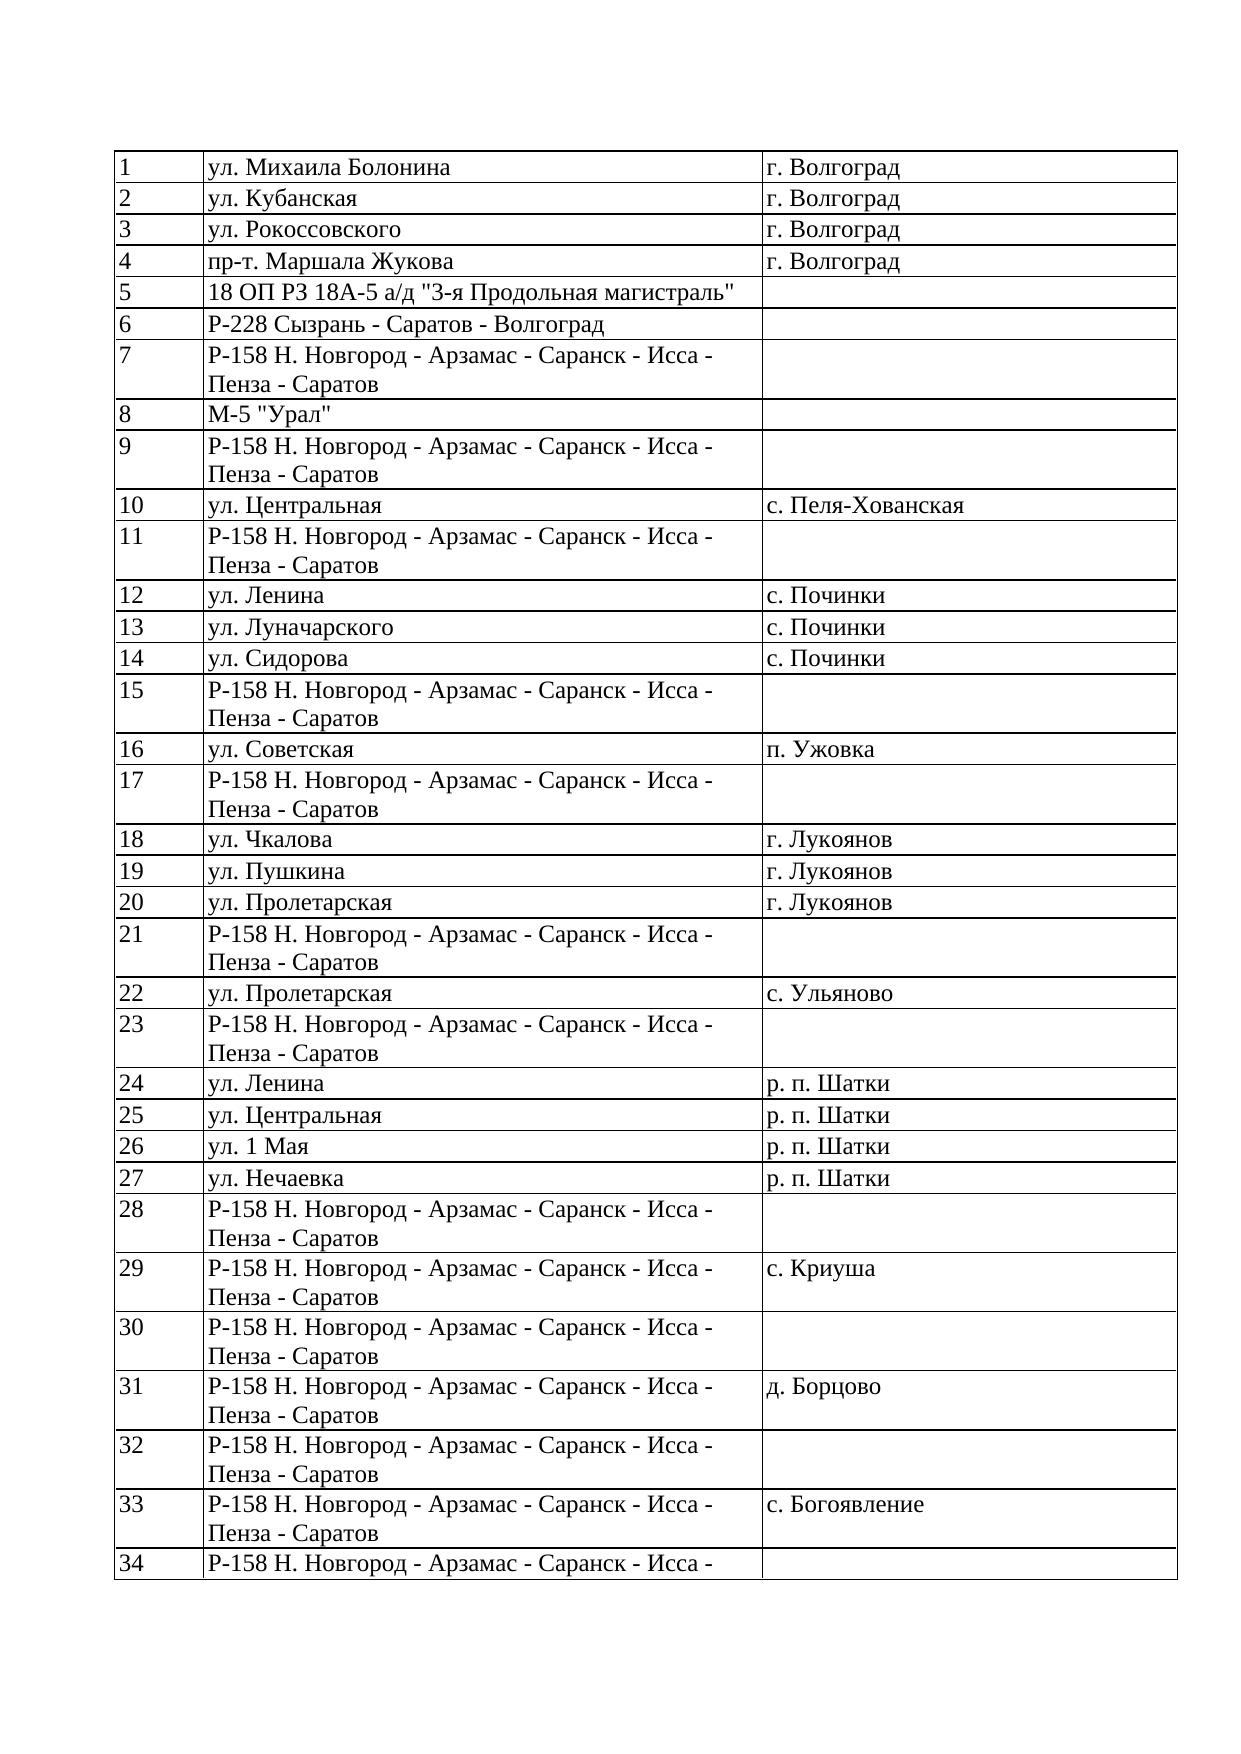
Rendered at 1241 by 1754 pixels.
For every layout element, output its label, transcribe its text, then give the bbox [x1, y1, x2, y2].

table_cell 30 [115, 1312, 203, 1370]
table_cell [763, 398, 1177, 429]
table_cell 19 [115, 855, 203, 886]
table_cell 10 [115, 489, 203, 520]
table_cell Р-158 Н. Новгород - Арзамас - Саранск - Исса - Пенза - Саратов [204, 1312, 762, 1370]
table_cell [763, 307, 1177, 339]
table_cell ул. Ленина [204, 581, 762, 610]
table_cell 22 [115, 977, 203, 1008]
table_cell с. Починки [763, 642, 1177, 673]
table_cell ул. Нечаевка [204, 1163, 762, 1193]
table_cell р. п. Шатки [763, 1161, 1177, 1193]
table_cell 11 [115, 521, 203, 579]
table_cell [204, 1431, 762, 1488]
table_cell 20 [115, 887, 203, 917]
table_cell 3 [115, 214, 203, 244]
table_cell п. Ужовка [763, 732, 1177, 764]
table_cell [763, 673, 1177, 732]
table_cell ул. Кубанская [204, 183, 762, 213]
table_cell 25 [115, 1099, 203, 1130]
table_cell М-5 "Урал" [204, 400, 762, 429]
table_cell 24 [115, 1068, 203, 1098]
table_cell 33 [115, 1489, 203, 1547]
table_cell 8 [115, 399, 203, 429]
table_cell Р-158 Н. Новгород - Арзамас - Саранск - Исса - Пенза - Саратов [204, 521, 762, 579]
table_cell [763, 1193, 1177, 1252]
table_cell г. Волгоград [763, 244, 1177, 276]
table_cell р. п. Шатки [763, 1098, 1177, 1130]
table_cell 18 [115, 824, 203, 854]
table_cell ул. Центральная [204, 490, 762, 520]
table_cell [763, 1429, 1177, 1488]
table_cell [763, 339, 1177, 398]
table_cell г. Волгоград [763, 152, 1177, 181]
table_cell [763, 520, 1177, 579]
table_cell ул. Пролетарская [204, 978, 762, 1008]
table_cell ул. Пушкина [204, 856, 762, 886]
table_cell 15 [115, 674, 203, 732]
table_cell 7 [115, 340, 203, 398]
table_cell г. Волгоград [763, 181, 1177, 213]
table_cell 34 [115, 1548, 203, 1578]
table_cell ул. Ленина [204, 1068, 762, 1098]
table_cell с. Ульяново [763, 976, 1177, 1008]
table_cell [204, 1490, 762, 1547]
table_cell 17 [115, 765, 203, 823]
table_cell 28 [115, 1194, 203, 1252]
table_cell г. Лукоянов [763, 854, 1177, 886]
table_cell 1 [115, 152, 203, 181]
table_cell 32 [115, 1430, 203, 1488]
table_cell ул. Чкалова [204, 825, 762, 854]
table_cell 31 [115, 1371, 203, 1429]
table_cell с. Криуша [763, 1252, 1177, 1311]
table_cell Р-158 Н. Новгород - Арзамас - Саранск - Исса - Пенза - Саратов [204, 919, 762, 976]
table_cell с. Починки [763, 610, 1177, 642]
table_cell ул. Михаила Болонина [204, 152, 762, 181]
table_cell ул. Пролетарская [204, 887, 762, 917]
table_cell Р-158 Н. Новгород - Арзамас - Саранск - Исса - Пенза - Саратов [204, 1194, 762, 1252]
table_cell д. Борцово [763, 1370, 1177, 1429]
table_cell Р-228 Сызрань - Саратов - Волгоград [204, 309, 762, 339]
table_cell [763, 1008, 1177, 1067]
table_cell 26 [115, 1131, 203, 1161]
table_cell р. п. Шатки [763, 1130, 1177, 1161]
table_cell ул. Рокоссовского [204, 215, 762, 244]
table_cell ул. Сидорова [204, 643, 762, 673]
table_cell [204, 1549, 762, 1578]
table_cell пр-т. Маршала Жукова [204, 246, 762, 276]
table_cell ул. Центральная [204, 1100, 762, 1130]
table_cell [763, 276, 1177, 307]
table_cell 4 [115, 245, 203, 276]
table_cell ул. 1 Мая [204, 1131, 762, 1161]
table_cell Р-158 Н. Новгород - Арзамас - Саранск - Исса - Пенза - Саратов [204, 1371, 762, 1429]
table_cell [763, 1547, 1177, 1578]
table_cell г. Лукоянов [763, 823, 1177, 854]
table_cell 9 [115, 430, 203, 488]
table_cell 13 [115, 611, 203, 642]
table_cell с. Богоявление [763, 1488, 1177, 1547]
table_cell 5 [115, 277, 203, 307]
table_cell ул. Советская [204, 734, 762, 764]
table_cell Р-158 Н. Новгород - Арзамас - Саранск - Исса - Пенза - Саратов [204, 1253, 762, 1311]
table_cell г. Волгоград [763, 213, 1177, 244]
table_cell Р-158 Н. Новгород - Арзамас - Саранск - Исса - Пенза - Саратов [204, 340, 762, 398]
table_cell 6 [115, 308, 203, 339]
table_cell р. п. Шатки [763, 1067, 1177, 1098]
table_cell 2 [115, 183, 203, 213]
table_cell 12 [115, 580, 203, 610]
table_cell Р-158 Н. Новгород - Арзамас - Саранск - Исса - Пенза - Саратов [204, 675, 762, 732]
table_cell [763, 917, 1177, 976]
table_cell Р-158 Н. Новгород - Арзамас - Саранск - Исса - Пенза - Саратов [204, 765, 762, 823]
table_cell 23 [115, 1009, 203, 1067]
table_cell 27 [115, 1162, 203, 1193]
table_cell ул. Луначарского [204, 612, 762, 642]
table_cell 16 [115, 733, 203, 764]
table_cell с. Пеля-Хованская [763, 488, 1177, 520]
table_cell 29 [115, 1253, 203, 1311]
table_cell [763, 764, 1177, 823]
table_cell Р-158 Н. Новгород - Арзамас - Саранск - Исса - Пенза - Саратов [204, 431, 762, 488]
table_cell г. Лукоянов [763, 886, 1177, 917]
table_cell [763, 429, 1177, 488]
table_cell [763, 1311, 1177, 1370]
table_cell 18 ОП РЗ 18А-5 а/д "3-я Продольная магистраль" [204, 277, 762, 307]
table_cell 21 [115, 918, 203, 976]
table_cell с. Починки [763, 579, 1177, 610]
table_cell Р-158 Н. Новгород - Арзамас - Саранск - Исса - Пенза - Саратов [204, 1009, 762, 1067]
table_cell 14 [115, 643, 203, 673]
